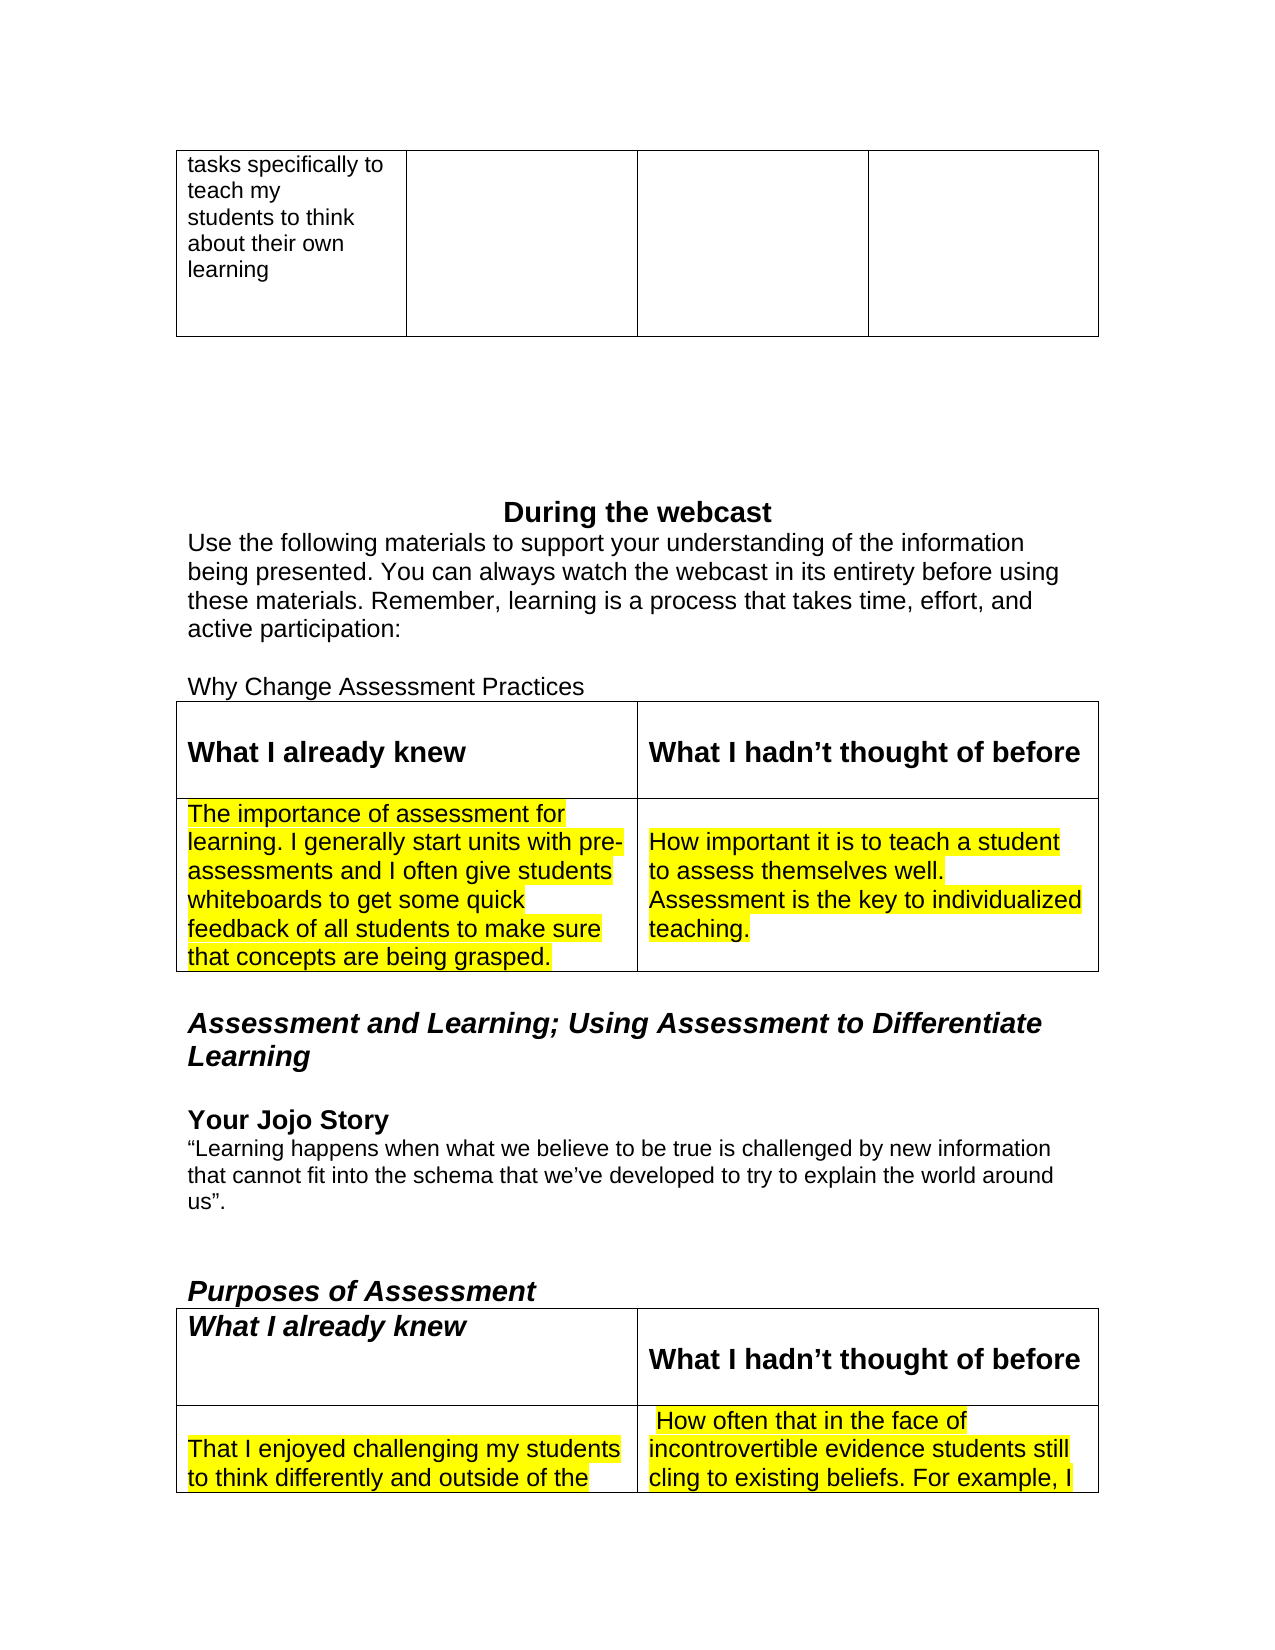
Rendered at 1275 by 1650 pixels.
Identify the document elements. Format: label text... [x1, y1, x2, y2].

table_cell X [638, 151, 868, 336]
text active participation: [187, 614, 1087, 643]
table_cell [869, 151, 1098, 336]
text “Learning happens when what we believe to be true is challenged by new information that cannot fit into the schema that we’ve developed to try to explain the world around us”. [187, 1135, 1087, 1214]
text During the webcast [187, 495, 1087, 528]
table_header What I already knew [177, 702, 637, 798]
text Why Change Assessment Practices [187, 672, 1087, 701]
text Assessment and Learning; Using Assessment to Differentiate [187, 1006, 1087, 1039]
table_header What I already knew [177, 1309, 637, 1405]
text Purposes of Assessment [187, 1274, 1087, 1308]
table_header What I hadn’t thought of before [638, 702, 1098, 798]
table_cell [407, 151, 637, 336]
text Use the following materials to support your understanding of the information [187, 528, 1087, 557]
table_header What I hadn’t thought of before [638, 1309, 1098, 1405]
text Your Jojo Story [187, 1104, 1087, 1135]
text these materials. Remember, learning is a process that takes time, effort, and [187, 586, 1087, 614]
table_cell The importance of assessment for learning. I generally start units with pre-assessments and I often give students whiteboards to get some quick feedback of all students to make sure that concepts are being grasped. [177, 799, 637, 971]
text Learning [187, 1039, 1087, 1073]
text being presented. You can always watch the webcast in its entirety before using [187, 557, 1087, 586]
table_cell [177, 1406, 637, 1492]
table_cell How important it is to teach a student to assess themselves well. Assessment is the key to individualized teaching. [638, 799, 1098, 971]
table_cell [177, 151, 406, 336]
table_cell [638, 1406, 1098, 1492]
